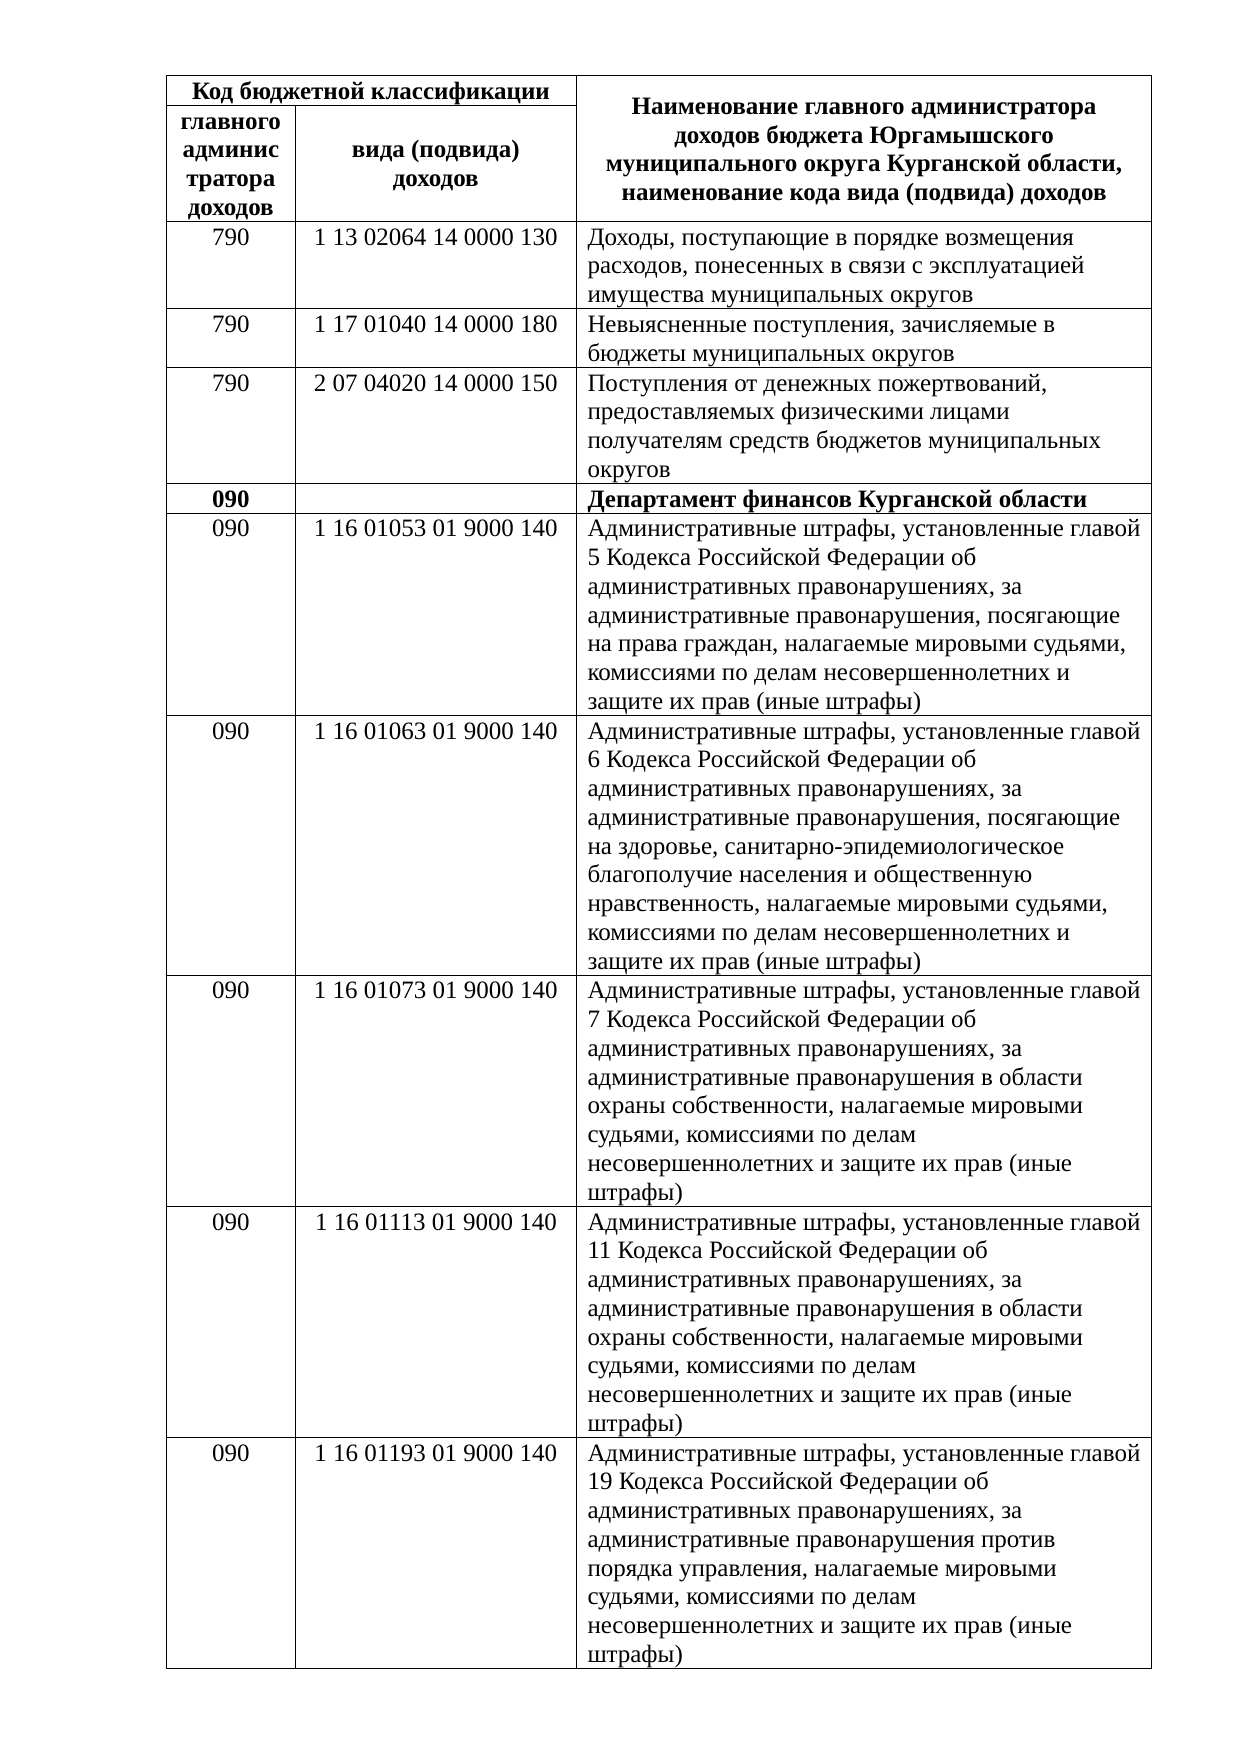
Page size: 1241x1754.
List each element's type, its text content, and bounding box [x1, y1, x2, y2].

table_header Код бюджетной классификации [167, 76, 576, 105]
table_cell 090 [167, 1207, 295, 1437]
table_cell Административные штрафы, установленные главой 11 Кодекса Российской Федерации об административных правонарушениях, за административные правонарушения в области охраны собственности, налагаемые мировыми судьями, комиссиями по делам несовершеннолетних и защите их прав (иные штрафы) [577, 1207, 1151, 1437]
table_cell вида (подвида) доходов [296, 106, 576, 221]
table_cell 1 13 02064 14 0000 130 [296, 222, 576, 308]
table_cell 090 [167, 976, 295, 1206]
table_cell Административные штрафы, установленные главой 6 Кодекса Российской Федерации об административных правонарушениях, за административные правонарушения, посягающие на здоровье, санитарно-эпидемиологическое благополучие населения и общественную нравственность, налагаемые мировыми судьями, комиссиями по делам несовершеннолетних и защите их прав (иные штрафы) [577, 716, 1151, 974]
table_cell 2 07 04020 14 0000 150 [296, 368, 576, 483]
table_cell [296, 484, 576, 512]
table_cell Департамент финансов Курганской области [577, 484, 1151, 512]
table_cell Административные штрафы, установленные главой 7 Кодекса Российской Федерации об административных правонарушениях, за административные правонарушения в области охраны собственности, налагаемые мировыми судьями, комиссиями по делам несовершеннолетних и защите их прав (иные штрафы) [577, 976, 1151, 1206]
table_cell Административные штрафы, установленные главой 5 Кодекса Российской Федерации об административных правонарушениях, за административные правонарушения, посягающие на права граждан, налагаемые мировыми судьями, комиссиями по делам несовершеннолетних и защите их прав (иные штрафы) [577, 514, 1151, 715]
table_cell 1 16 01053 01 9000 140 [296, 514, 576, 715]
table_cell 090 [167, 484, 295, 512]
table_cell главного администратора доходов [167, 106, 295, 221]
table_cell 1 16 01073 01 9000 140 [296, 976, 576, 1206]
table_cell 1 17 01040 14 0000 180 [296, 309, 576, 367]
table_cell Доходы, поступающие в порядке возмещения расходов, понесенных в связи с эксплуатацией имущества муниципальных округов [577, 222, 1151, 308]
table_cell 790 [167, 309, 295, 367]
table_cell Административные штрафы, установленные главой 19 Кодекса Российской Федерации об административных правонарушениях, за административные правонарушения против порядка управления, налагаемые мировыми судьями, комиссиями по делам несовершеннолетних и защите их прав (иные штрафы) [577, 1438, 1151, 1668]
table_cell 1 16 01063 01 9000 140 [296, 716, 576, 974]
table_cell 090 [167, 716, 295, 974]
table_header Наименование главного администратора доходов бюджета Юргамышского муниципального округа Курганской области, наименование кода вида (подвида) доходов [577, 76, 1151, 221]
table_cell 1 16 01193 01 9000 140 [296, 1438, 576, 1668]
table_cell 1 16 01113 01 9000 140 [296, 1207, 576, 1437]
table_cell Невыясненные поступления, зачисляемые в бюджеты муниципальных округов [577, 309, 1151, 367]
table_cell 790 [167, 222, 295, 308]
table_cell Поступления от денежных пожертвований, предоставляемых физическими лицами получателям средств бюджетов муниципальных округов [577, 368, 1151, 483]
table_cell 090 [167, 514, 295, 715]
table_cell 090 [167, 1438, 295, 1668]
table_cell 790 [167, 368, 295, 483]
